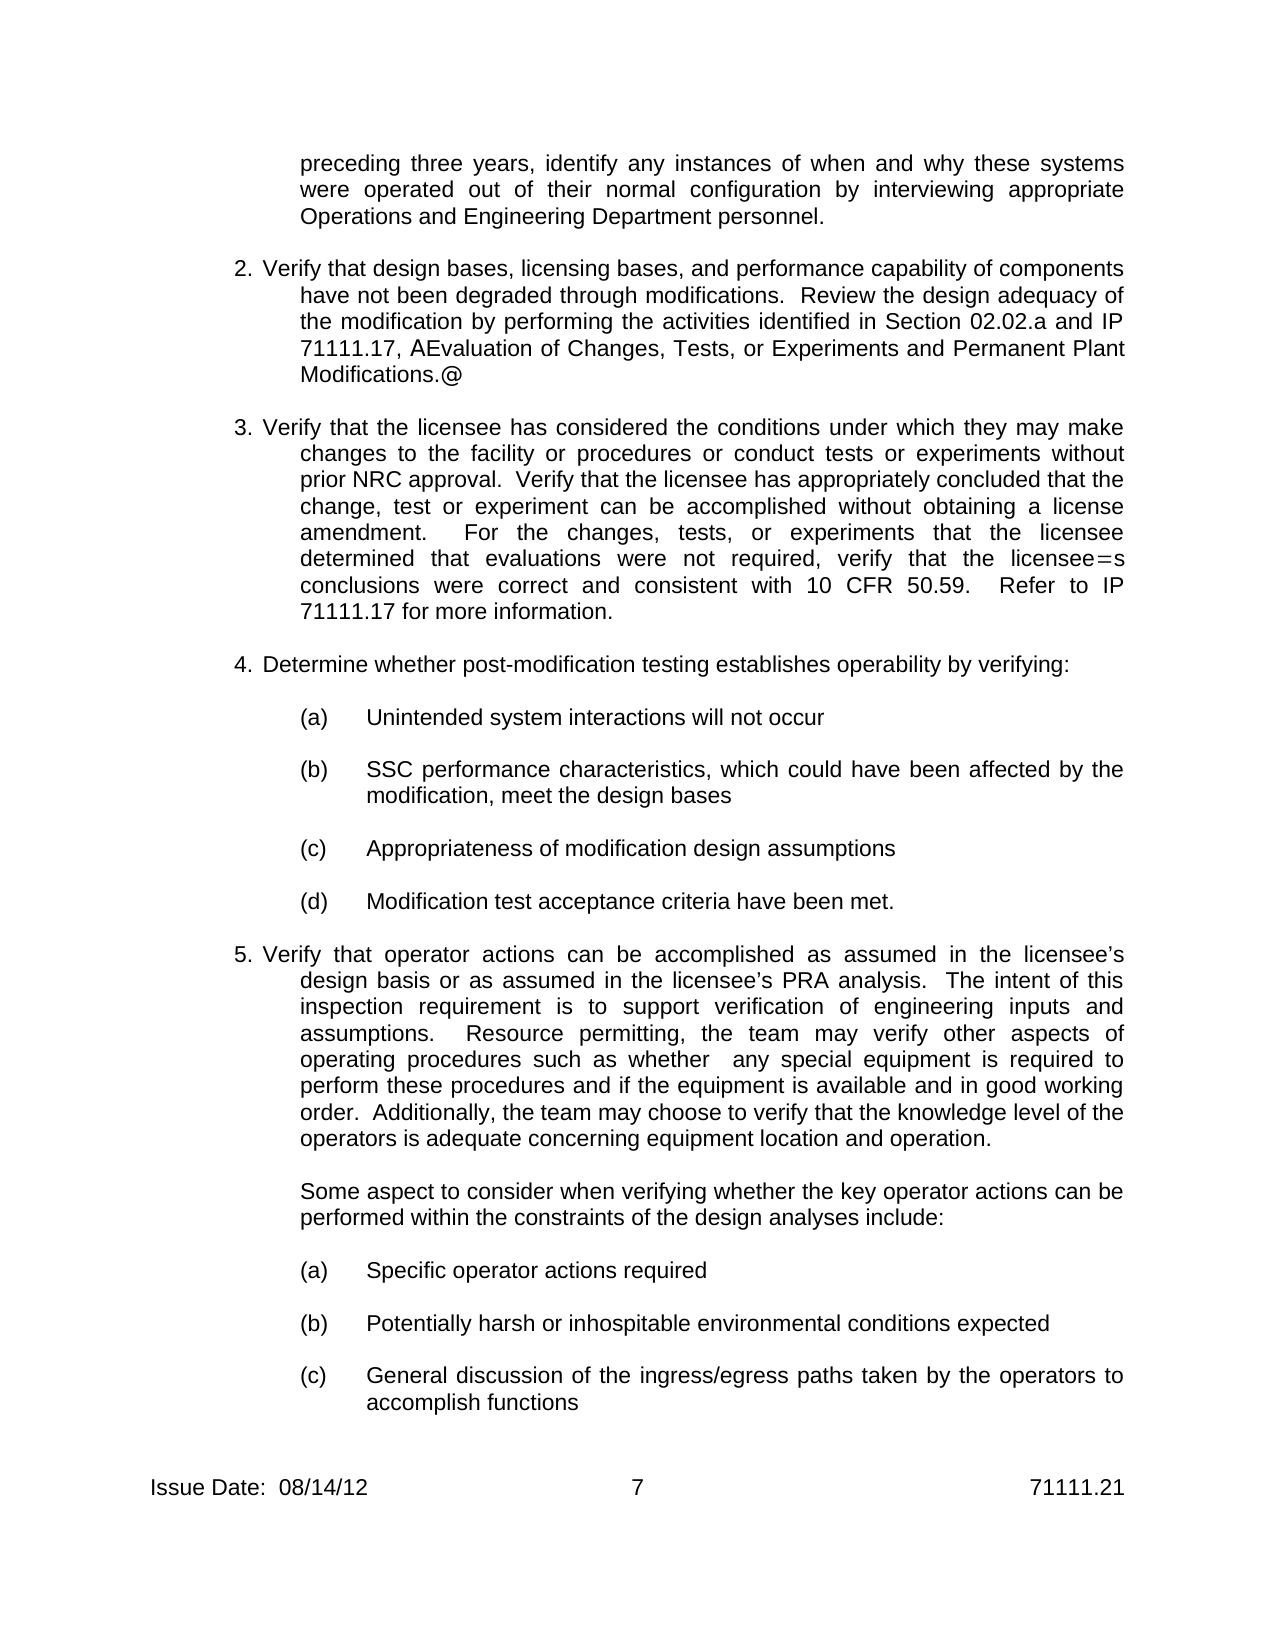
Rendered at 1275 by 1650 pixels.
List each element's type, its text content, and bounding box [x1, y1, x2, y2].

list Specific operator actions required [300, 1257, 1125, 1283]
list Verify that design bases, licensing bases, and performance capability of components have not been degraded through modifications. Review the design adequacy of the modification by performing the activities identified in Section 02.02.a and IP 71111.17, Evaluation of Changes, Tests, or Experiments and Permanent Plant Modifications. [234, 255, 1125, 387]
list Unintended system interactions will not occur [300, 703, 1125, 730]
text preceding three years, identify any instances of when and why these systems were operated out of their normal configuration by interviewing appropriate Operations and Engineering Department personnel. [300, 150, 1125, 229]
list SSC performance characteristics, which could have been affected by the modification, meet the design bases [300, 756, 1125, 809]
list General discussion of the ingress/egress paths taken by the operators to accomplish functions [300, 1362, 1125, 1415]
list Verify that operator actions can be accomplished as assumed in the licensee’s design basis or as assumed in the licensee’s PRA analysis. The intent of this inspection requirement is to support verification of engineering inputs and assumptions. Resource permitting, the team may verify other aspects of operating procedures such as whether any special equipment is required to perform these procedures and if the equipment is available and in good working order. Additionally, the team may choose to verify that the knowledge level of the operators is adequate concerning equipment location and operation. [234, 941, 1125, 1151]
list Appropriateness of modification design assumptions [300, 835, 1125, 862]
list Potentially harsh or inhospitable environmental conditions expected [300, 1309, 1125, 1336]
list Verify that the licensee has considered the conditions under which they may make changes to the facility or procedures or conduct tests or experiments without prior NRC approval. Verify that the licensee has appropriately concluded that the change, test or experiment can be accomplished without obtaining a license amendment. For the changes, tests, or experiments that the licensee determined that evaluations were not required, verify that the licensees conclusions were correct and consistent with 10 CFR 50.59. Refer to IP 71111.17 for more information. [234, 413, 1125, 624]
text Some aspect to consider when verifying whether the key operator actions can be performed within the constraints of the design analyses include: [234, 1178, 1125, 1231]
list Modification test acceptance criteria have been met. [300, 888, 1125, 914]
list Determine whether post-modification testing establishes operability by verifying: [234, 651, 1125, 677]
